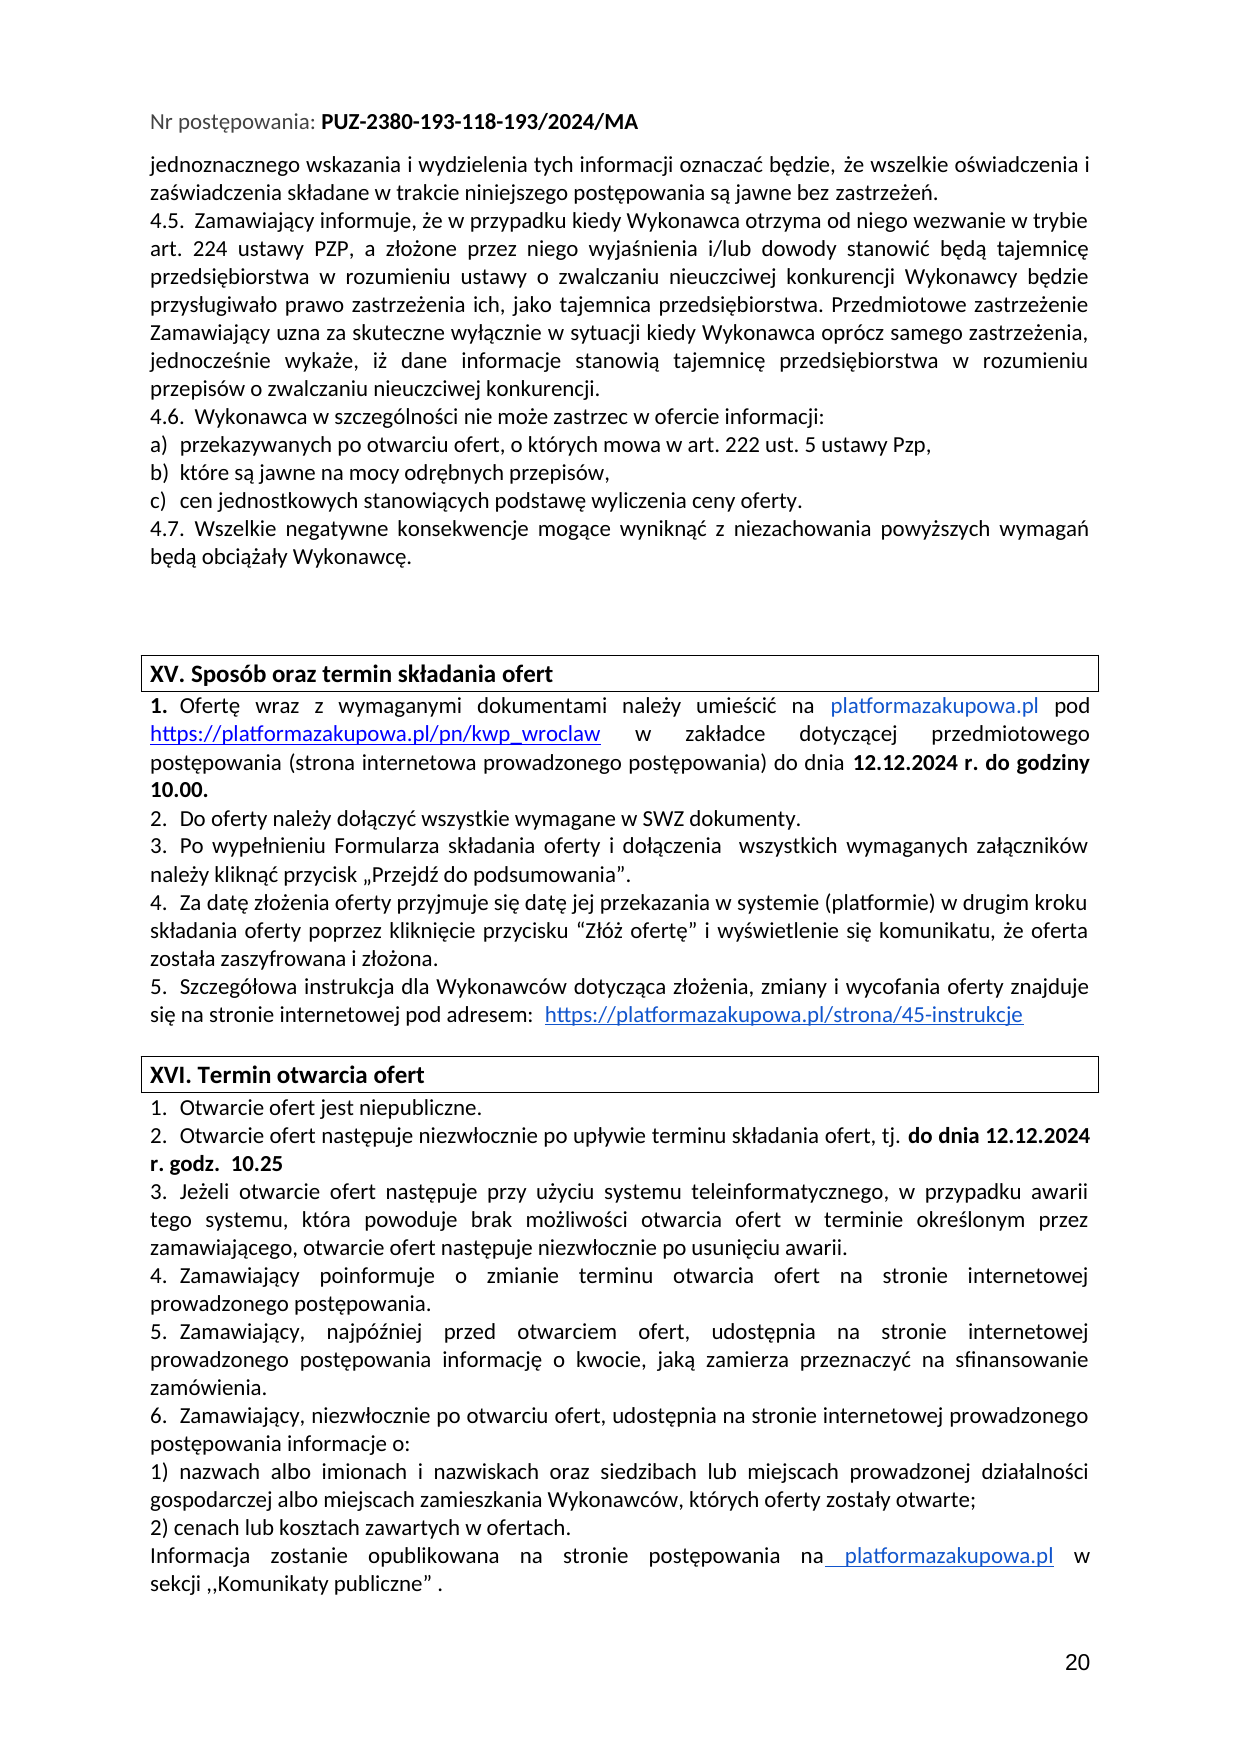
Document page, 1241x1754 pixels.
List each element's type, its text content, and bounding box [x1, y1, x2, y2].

list Otwarcie ofert następuje niezwłocznie po upływie terminu składania ofert, tj. do dnia 12.12.2024 r. godz. 10.25 [150, 1121, 1090, 1177]
list Zamawiający, najpóźniej przed otwarciem ofert, udostępnia na stronie internetowej prowadzonego postępowania informację o kwocie, jaką zamierza przeznaczyć na sfinansowanie zamówienia. [150, 1317, 1090, 1401]
list Po wypełnieniu Formularza składania oferty i dołączenia wszystkich wymaganych załączników należy kliknąć przycisk „Przejdź do podsumowania”. [150, 832, 1090, 888]
list przekazywanych po otwarciu ofert, o których mowa w art. 222 ust. 5 ustawy Pzp, [150, 430, 1090, 458]
list cen jednostkowych stanowiących podstawę wyliczenia ceny oferty. [150, 486, 1090, 514]
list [150, 150, 1090, 206]
text XV. Sposób oraz termin składania ofert [142, 656, 1098, 691]
text Informacja zostanie opublikowana na stronie postępowania na platformazakupowa.pl w sekcji ,,Komunikaty publiczne” . [150, 1541, 1090, 1597]
list Wszelkie negatywne konsekwencje mogące wyniknąć z niezachowania powyższych wymagań będą obciążały Wykonawcę. [150, 514, 1090, 570]
list Szczegółowa instrukcja dla Wykonawców dotycząca złożenia, zmiany i wycofania oferty znajduje się na stronie internetowej pod adresem: https://platformazakupowa.pl/strona/45-instrukcje [150, 972, 1090, 1028]
list Wykonawca w szczególności nie może zastrzec w ofercie informacji: [150, 402, 1090, 430]
list Zamawiający informuje, że w przypadku kiedy Wykonawca otrzyma od niego wezwanie w trybie art. 224 ustawy PZP, a złożone przez niego wyjaśnienia i/lub dowody stanowić będą tajemnicę przedsiębiorstwa w rozumieniu ustawy o zwalczaniu nieuczciwej konkurencji Wykonawcy będzie przysługiwało prawo zastrzeżenia ich, jako tajemnica przedsiębiorstwa. Przedmiotowe zastrzeżenie Zamawiający uzna za skuteczne wyłącznie w sytuacji kiedy Wykonawca oprócz samego zastrzeżenia, jednocześnie wykaże, iż dane informacje stanowią tajemnicę przedsiębiorstwa w rozumieniu przepisów o zwalczaniu nieuczciwej konkurencji. [150, 206, 1090, 402]
list które są jawne na mocy odrębnych przepisów, [150, 458, 1090, 486]
list Zamawiający poinformuje o zmianie terminu otwarcia ofert na stronie internetowej prowadzonego postępowania. [150, 1261, 1090, 1317]
list Jeżeli otwarcie ofert następuje przy użyciu systemu teleinformatycznego, w przypadku awarii tego systemu, która powoduje brak możliwości otwarcia ofert w terminie określonym przez zamawiającego, otwarcie ofert następuje niezwłocznie po usunięciu awarii. [150, 1177, 1090, 1261]
list Za datę złożenia oferty przyjmuje się datę jej przekazania w systemie (platformie) w drugim kroku składania oferty poprzez kliknięcie przycisku “Złóż ofertę” i wyświetlenie się komunikatu, że oferta została zaszyfrowana i złożona. [150, 888, 1090, 972]
text 2) cenach lub kosztach zawartych w ofertach. [150, 1513, 1090, 1541]
list Otwarcie ofert jest niepubliczne. [150, 1093, 1090, 1121]
list Zamawiający, niezwłocznie po otwarciu ofert, udostępnia na stronie internetowej prowadzonego postępowania informacje o: [150, 1401, 1090, 1457]
text 1) nazwach albo imionach i nazwiskach oraz siedzibach lub miejscach prowadzonej działalności gospodarczej albo miejscach zamieszkania Wykonawców, których oferty zostały otwarte; [150, 1457, 1090, 1513]
text XVI. Termin otwarcia ofert [142, 1057, 1098, 1092]
list Do oferty należy dołączyć wszystkie wymagane w SWZ dokumenty. [150, 804, 1090, 832]
list Ofertę wraz z wymaganymi dokumentami należy umieścić na platformazakupowa.pl pod https://platformazakupowa.pl/pn/kwp_wroclaw w zakładce dotyczącej przedmiotowego postępowania (strona internetowa prowadzonego postępowania) do dnia 12.12.2024 r. do godziny 10.00. [150, 692, 1090, 804]
